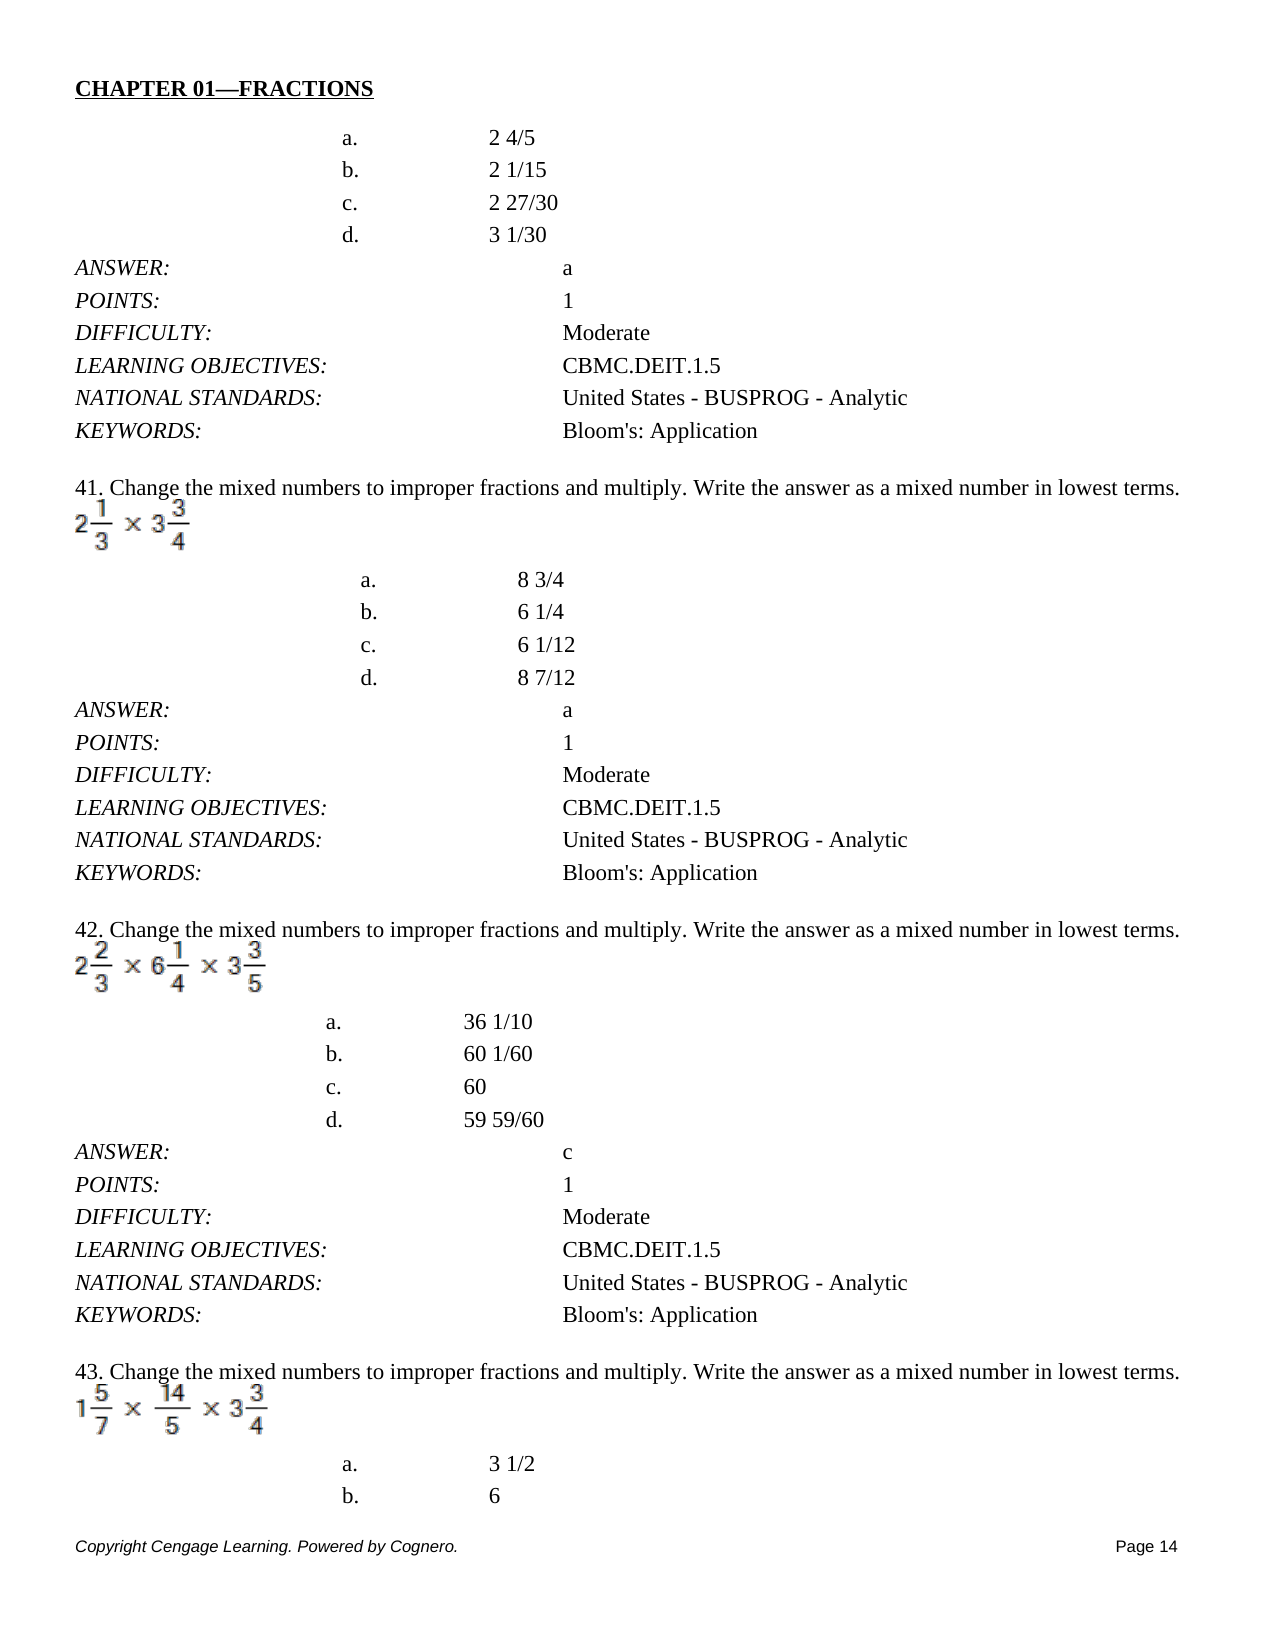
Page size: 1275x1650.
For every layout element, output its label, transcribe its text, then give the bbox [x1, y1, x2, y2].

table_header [75, 121, 1200, 447]
picture [75, 1384, 271, 1447]
table_header 41. Change the mixed numbers to improper fractions and multiply. Write the answer as a mixed number in lowest terms. [75, 474, 1200, 889]
picture [75, 941, 269, 1005]
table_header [75, 1358, 1200, 1512]
picture [75, 499, 193, 563]
table_header 42. Change the mixed numbers to improper fractions and multiply. Write the answer as a mixed number in lowest terms. [75, 916, 1200, 1331]
